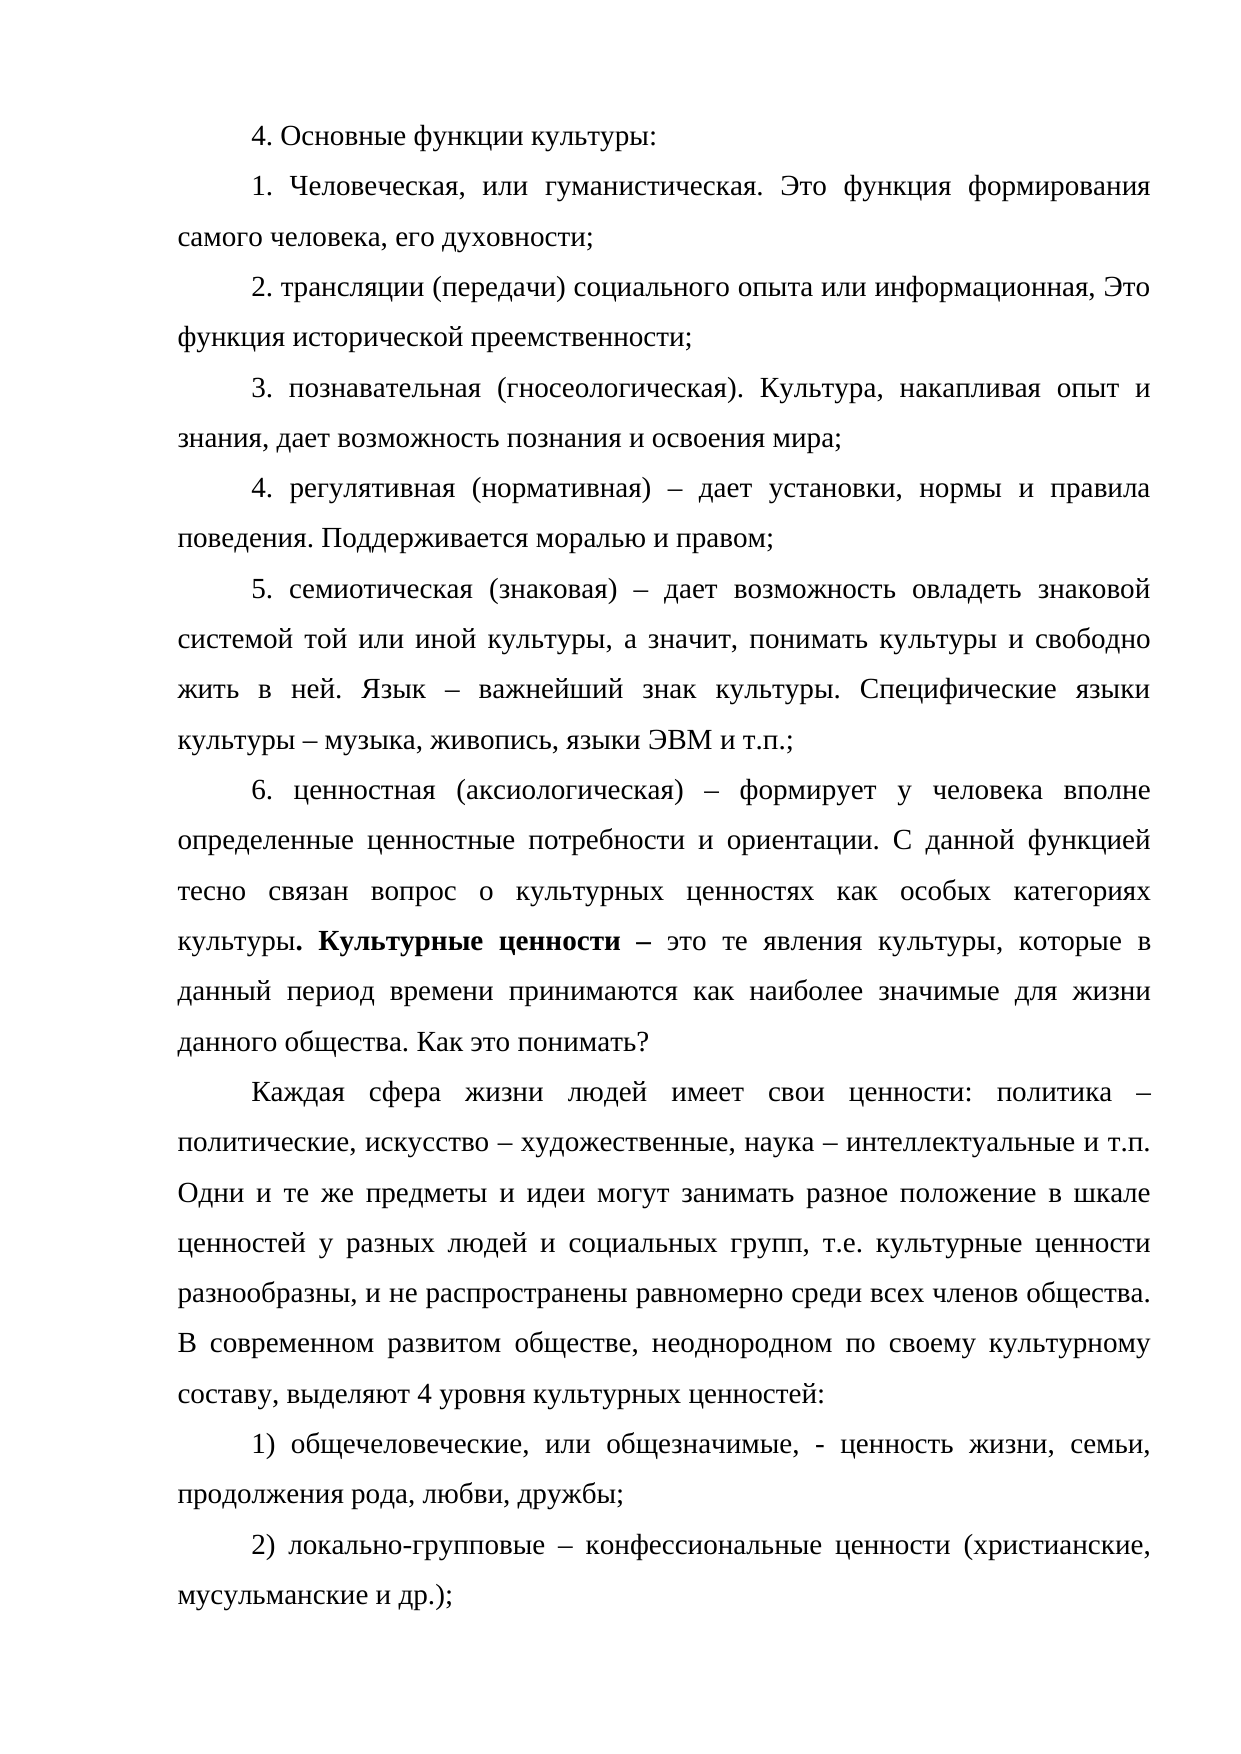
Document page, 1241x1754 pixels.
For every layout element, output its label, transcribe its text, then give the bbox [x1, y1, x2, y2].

text 1) общечеловеческие, или общезначимые, - ценность жизни, семьи, продолжения рода, любви, дружбы; [177, 1426, 1152, 1510]
text 4. регулятивная (нормативная) – дает установки, нормы и правила поведения. Поддерживается моралью и правом; [177, 470, 1152, 554]
text 5. семиотическая (знаковая) – дает возможность овладеть знаковой системой той или иной культуры, а значит, понимать культуры и свободно жить в ней. Язык – важнейший знак культуры. Специфические языки культуры – музыка, живопись, языки ЭВМ и т.п.; [177, 571, 1152, 755]
text 3. познавательная (гносеологическая). Культура, накапливая опыт и знания, дает возможность познания и освоения мира; [177, 370, 1152, 453]
text 2) локально-групповые – конфессиональные ценности (христианские, мусульманские и др.); [177, 1527, 1152, 1611]
text Каждая сфера жизни людей имеет свои ценности: политика – политические, искусство – художественные, наука – интеллектуальные и т.п. Одни и те же предметы и идеи могут занимать разное положение в шкале ценностей у разных людей и социальных групп, т.е. культурные ценности разнообразны, и не распространены равномерно среди всех членов общества. В современном развитом обществе, неоднородном по своему культурному составу, выделяют 4 уровня культурных ценностей: [177, 1074, 1152, 1409]
text 1. Человеческая, или гуманистическая. Это функция формирования самого человека, его духовности; [177, 168, 1152, 252]
text 4. Основные функции культуры: [177, 118, 1152, 152]
text 6. ценностная (аксиологическая) – формирует у человека вполне определенные ценностные потребности и ориентации. С данной функцией тесно связан вопрос о культурных ценностях как особых категориях культуры. Культурные ценности – это те явления культуры, которые в данный период времени принимаются как наиболее значимые для жизни данного общества. Как это понимать? [177, 772, 1152, 1057]
text 2. трансляции (передачи) социального опыта или информационная, Это функция исторической преемственности; [177, 269, 1152, 353]
